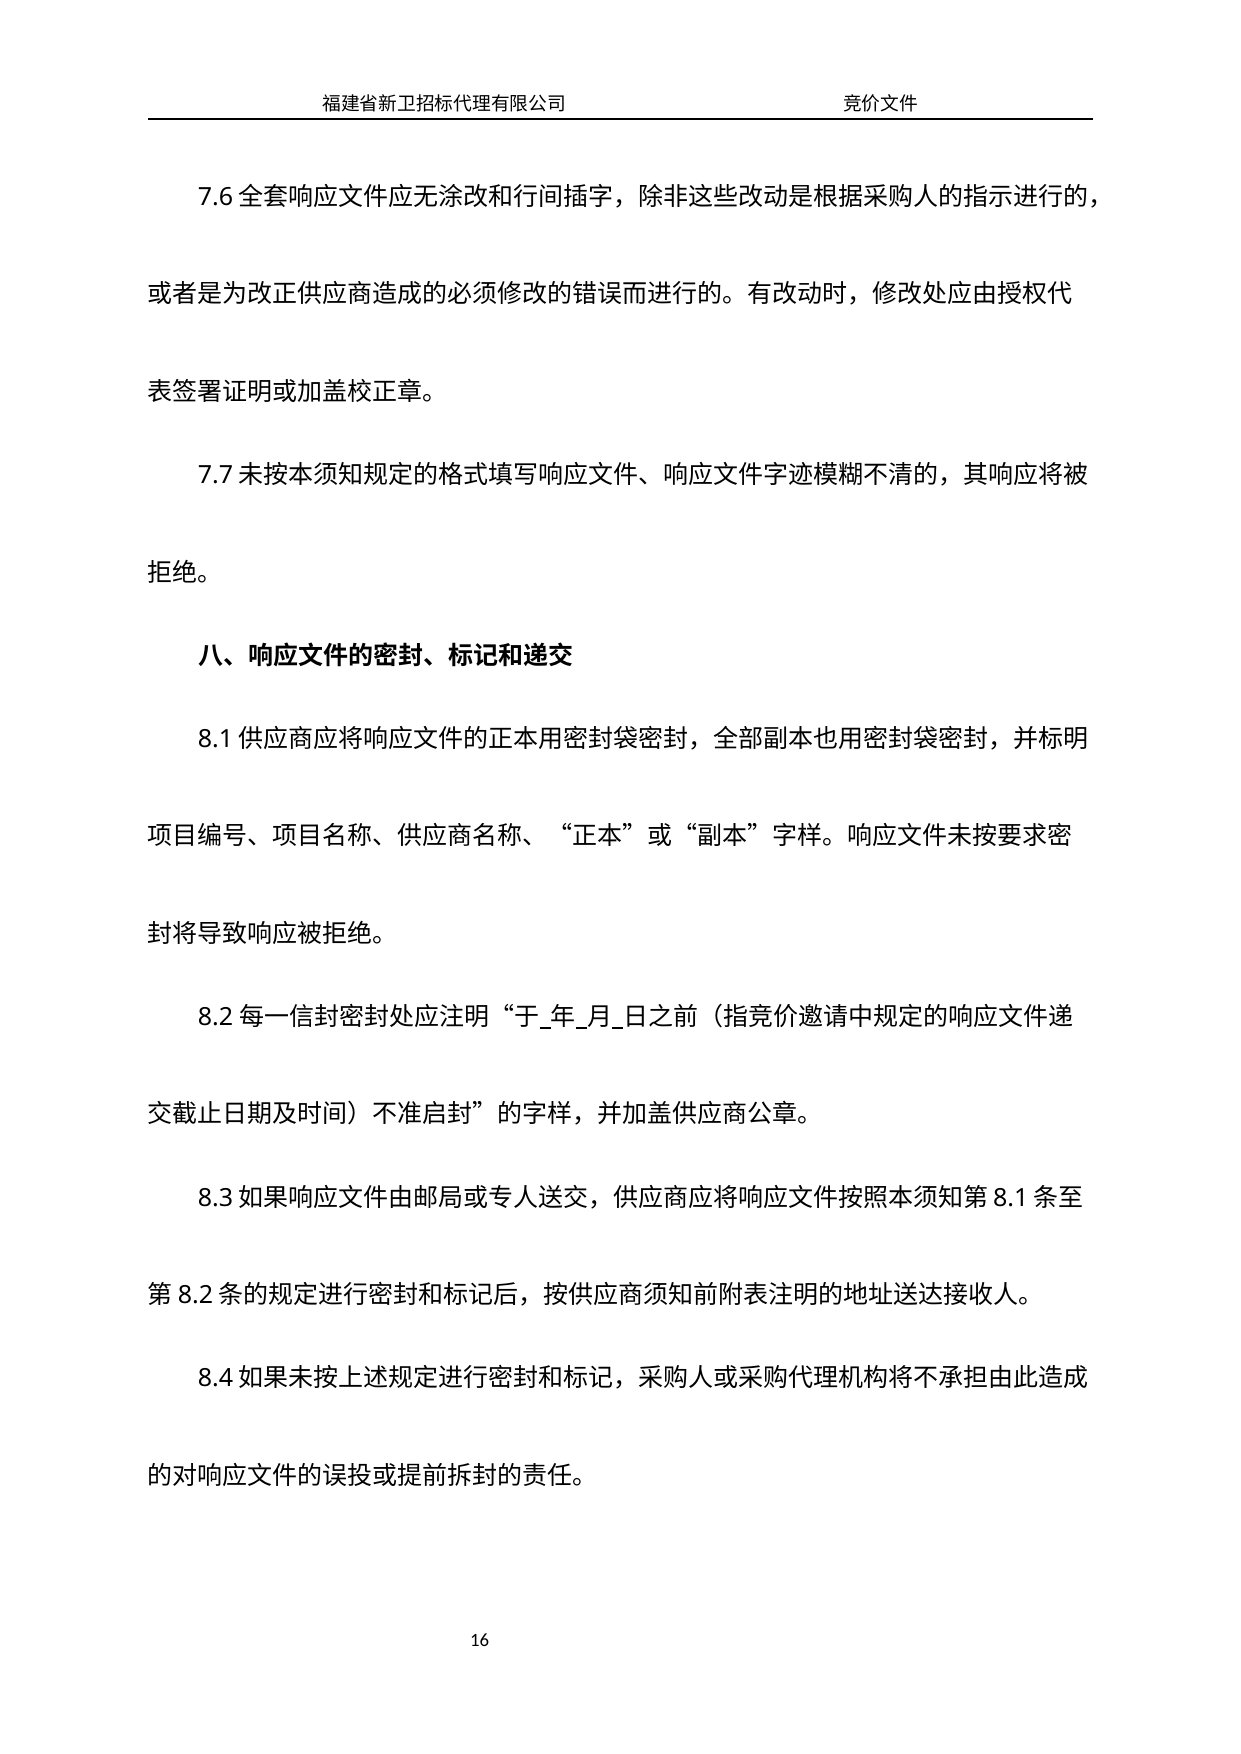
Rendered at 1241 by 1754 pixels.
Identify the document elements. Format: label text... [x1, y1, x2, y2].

text 7.7未按本须知规定的格式填写响应文件、响应文件字迹模糊不清的，其响应将被拒绝。 [148, 440, 1093, 603]
text 8.4如果未按上述规定进行密封和标记，采购人或采购代理机构将不承担由此造成的对响应文件的误投或提前拆封的责任。 [148, 1343, 1093, 1506]
text 7.6全套响应文件应无涂改和行间插字，除非这些改动是根据采购人的指示进行的，或者是为改正供应商造成的必须修改的错误而进行的。有改动时，修改处应由授权代表签署证明或加盖校正章。 [148, 162, 1093, 422]
text 8.1供应商应将响应文件的正本用密封袋密封，全部副本也用密封袋密封，并标明项目编号、项目名称、供应商名称、“正本”或“副本”字样。响应文件未按要求密封将导致响应被拒绝。 [148, 704, 1093, 964]
text 8.2 每一信封密封处应注明“于 年 月 日之前（指竞价邀请中规定的响应文件递交截止日期及时间）不准启封”的字样，并加盖供应商公章。 [148, 982, 1093, 1144]
text 八、响应文件的密封、标记和递交 [148, 621, 1093, 686]
text 8.3如果响应文件由邮局或专人送交，供应商应将响应文件按照本须知第8.1条至第8.2条的规定进行密封和标记后，按供应商须知前附表注明的地址送达接收人。 [148, 1163, 1093, 1325]
